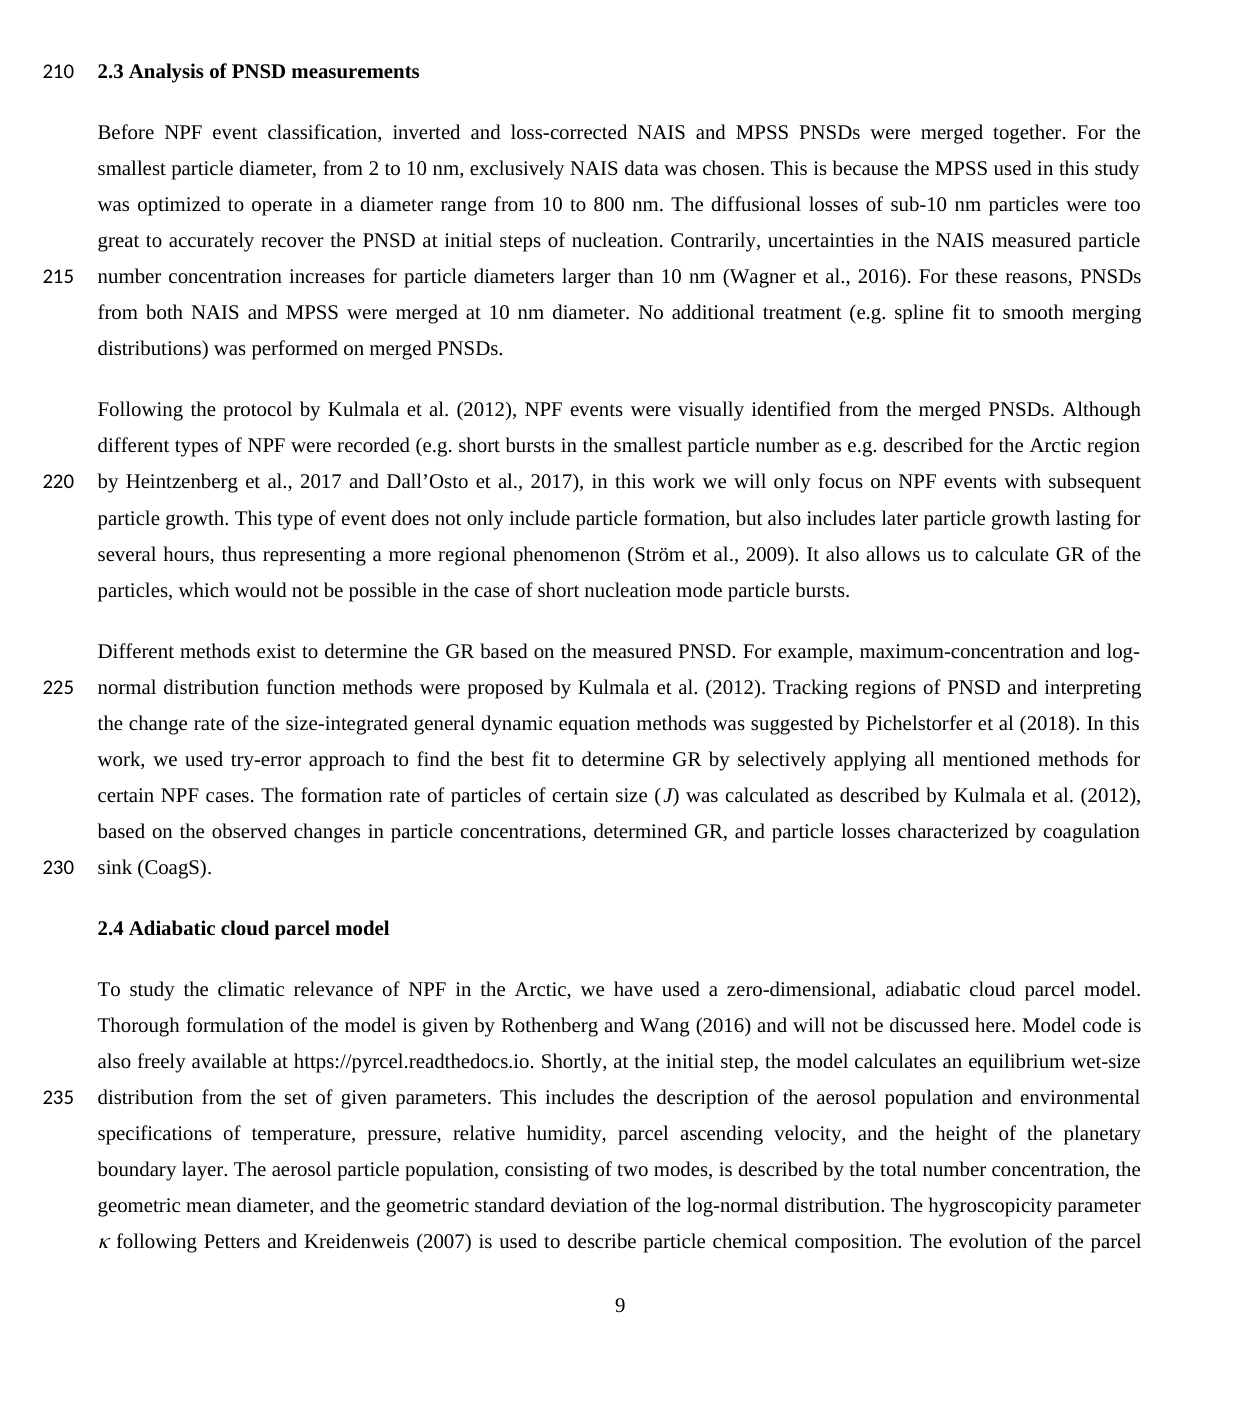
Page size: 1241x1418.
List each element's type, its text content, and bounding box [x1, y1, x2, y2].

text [97, 977, 1143, 1253]
text Different methods exist to determine the GR based on the measured PNSD. For example, maximum-concentration and log-normal distribution function methods were proposed by Kulmala et al. (2012). Tracking regions of PNSD and interpreting the change rate of the size-integrated general dynamic equation methods was suggested by Pichelstorfer et al (2018). In this work, we used try-error approach to find the best fit to determine GR by selectively applying all mentioned methods for certain NPF cases. The formation rate of particles of certain size (J) was calculated as described by Kulmala et al. (2012), based on the observed changes in particle concentrations, determined GR, and particle losses characterized by coagulation sink (CoagS). [97, 639, 1143, 879]
subtitle 2.4 Adiabatic cloud parcel model [97, 916, 1143, 940]
subtitle 2.3 Analysis of PNSD measurements [97, 59, 1143, 83]
text Before NPF event classification, inverted and loss-corrected NAIS and MPSS PNSDs were merged together. For the smallest particle diameter, from 2 to 10 nm, exclusively NAIS data was chosen. This is because the MPSS used in this study was optimized to operate in a diameter range from 10 to 800 nm. The diffusional losses of sub-10 nm particles were too great to accurately recover the PNSD at initial steps of nucleation. Contrarily, uncertainties in the NAIS measured particle number concentration increases for particle diameters larger than 10 nm (Wagner et al., 2016). For these reasons, PNSDs from both NAIS and MPSS were merged at 10 nm diameter. No additional treatment (e.g. spline fit to smooth merging distributions) was performed on merged PNSDs. [97, 120, 1143, 360]
text Following the protocol by Kulmala et al. (2012), NPF events were visually identified from the merged PNSDs. Although different types of NPF were recorded (e.g. short bursts in the smallest particle number as e.g. described for the Arctic region by Heintzenberg et al., 2017 and Dall’Osto et al., 2017), in this work we will only focus on NPF events with subsequent particle growth. This type of event does not only include particle formation, but also includes later particle growth lasting for several hours, thus representing a more regional phenomenon (Ström et al., 2009). It also allows us to calculate GR of the particles, which would not be possible in the case of short nucleation mode particle bursts. [97, 397, 1143, 602]
